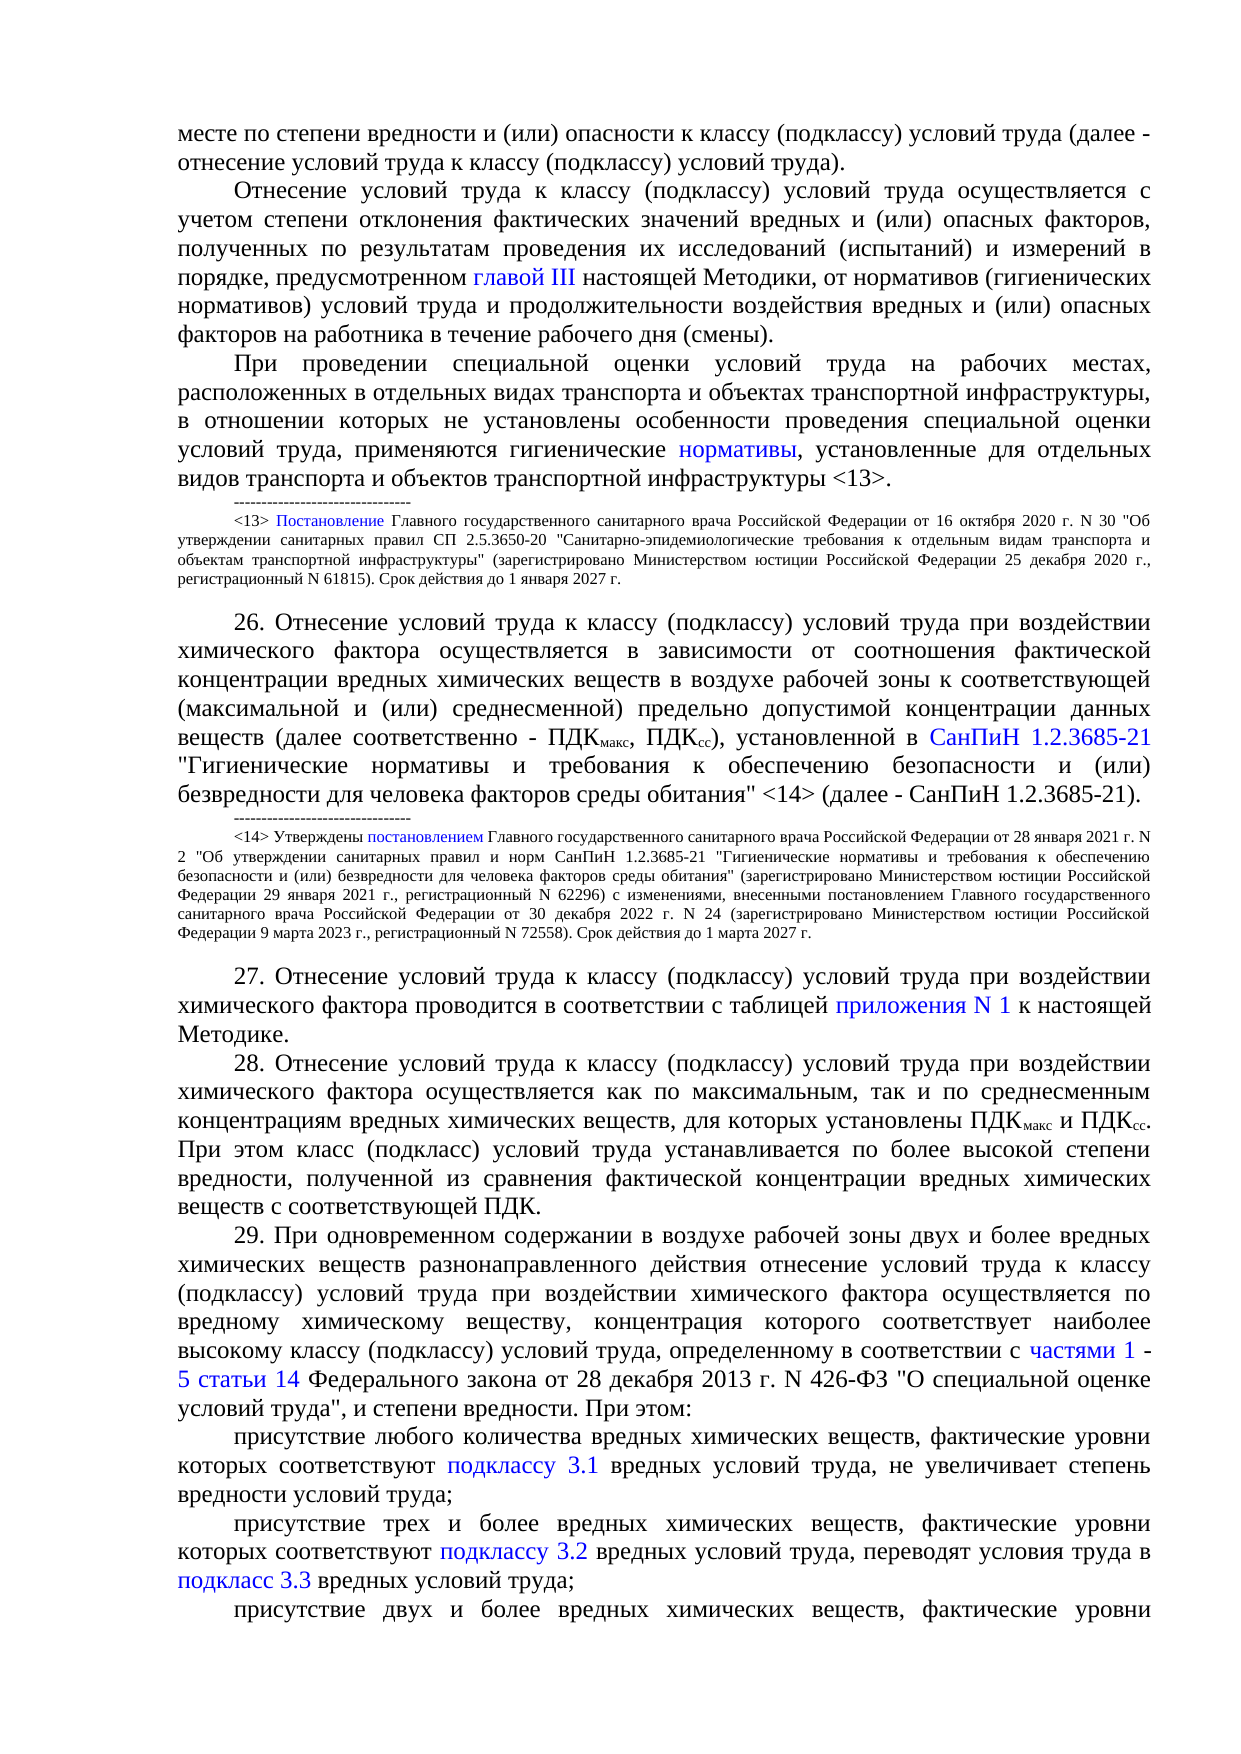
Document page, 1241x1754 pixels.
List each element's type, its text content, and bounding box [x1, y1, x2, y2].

text 27. Отнесение условий труда к классу (подклассу) условий труда при воздействии химического фактора проводится в соответствии с таблицей приложения N 1 к настоящей Методике. [177, 961, 1152, 1048]
text -------------------------------- [177, 492, 1152, 511]
text присутствие трех и более вредных химических веществ, фактические уровни которых соответствуют подклассу 3.2 вредных условий труда, переводят условия труда в подкласс 3.3 вредных условий труда; [177, 1508, 1152, 1594]
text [177, 1594, 1152, 1623]
text 28. Отнесение условий труда к классу (подклассу) условий труда при воздействии химического фактора осуществляется как по максимальным, так и по среднесменным концентрациям вредных химических веществ, для которых установлены ПДКмакс и ПДКсс. При этом класс (подкласс) условий труда устанавливается по более высокой степени вредности, полученной из сравнения фактической концентрации вредных химических веществ с соответствующей ПДК. [177, 1048, 1152, 1220]
text 29. При одновременном содержании в воздухе рабочей зоны двух и более вредных химических веществ разнонаправленного действия отнесение условий труда к классу (подклассу) условий труда при воздействии химического фактора осуществляется по вредному химическому веществу, концентрация которого соответствует наиболее высокому классу (подклассу) условий труда, определенному в соответствии с частями 1 - 5 статьи 14 Федерального закона от 28 декабря 2013 г. N 426-ФЗ "О специальной оценке условий труда", и степени вредности. При этом: [177, 1220, 1152, 1421]
text присутствие любого количества вредных химических веществ, фактические уровни которых соответствуют подклассу 3.1 вредных условий труда, не увеличивает степень вредности условий труда; [177, 1421, 1152, 1508]
text <13> Постановление Главного государственного санитарного врача Российской Федерации от 16 октября 2020 г. N 30 "Об утверждении санитарных правил СП 2.5.3650-20 "Санитарно-эпидемиологические требования к отдельным видам транспорта и объектам транспортной инфраструктуры" (зарегистрировано Министерством юстиции Российской Федерации 25 декабря 2020 г., регистрационный N 61815). Срок действия до 1 января 2027 г. [177, 511, 1152, 588]
text -------------------------------- [177, 808, 1152, 827]
text <14> Утверждены постановлением Главного государственного санитарного врача Российской Федерации от 28 января 2021 г. N 2 "Об утверждении санитарных правил и норм СанПиН 1.2.3685-21 "Гигиенические нормативы и требования к обеспечению безопасности и (или) безвредности для человека факторов среды обитания" (зарегистрировано Министерством юстиции Российской Федерации 29 января 2021 г., регистрационный N 62296) с изменениями, внесенными постановлением Главного государственного санитарного врача Российской Федерации от 30 декабря 2022 г. N 24 (зарегистрировано Министерством юстиции Российской Федерации 9 марта 2023 г., регистрационный N 72558). Срок действия до 1 марта 2027 г. [177, 827, 1152, 942]
text Отнесение условий труда к классу (подклассу) условий труда осуществляется с учетом степени отклонения фактических значений вредных и (или) опасных факторов, полученных по результатам проведения их исследований (испытаний) и измерений в порядке, предусмотренном главой III настоящей Методики, от нормативов (гигиенических нормативов) условий труда и продолжительности воздействия вредных и (или) опасных факторов на работника в течение рабочего дня (смены). [177, 176, 1152, 348]
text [177, 118, 1152, 176]
text При проведении специальной оценки условий труда на рабочих местах, расположенных в отдельных видах транспорта и объектах транспортной инфраструктуры, в отношении которых не установлены особенности проведения специальной оценки условий труда, применяются гигиенические нормативы, установленные для отдельных видов транспорта и объектов транспортной инфраструктуры <13>. [177, 348, 1152, 492]
text 26. Отнесение условий труда к классу (подклассу) условий труда при воздействии химического фактора осуществляется в зависимости от соотношения фактической концентрации вредных химических веществ в воздухе рабочей зоны к соответствующей (максимальной и (или) среднесменной) предельно допустимой концентрации данных веществ (далее соответственно - ПДКмакс, ПДКсс), установленной в СанПиН 1.2.3685-21 "Гигиенические нормативы и требования к обеспечению безопасности и (или) безвредности для человека факторов среды обитания" <14> (далее - СанПиН 1.2.3685-21). [177, 607, 1152, 808]
